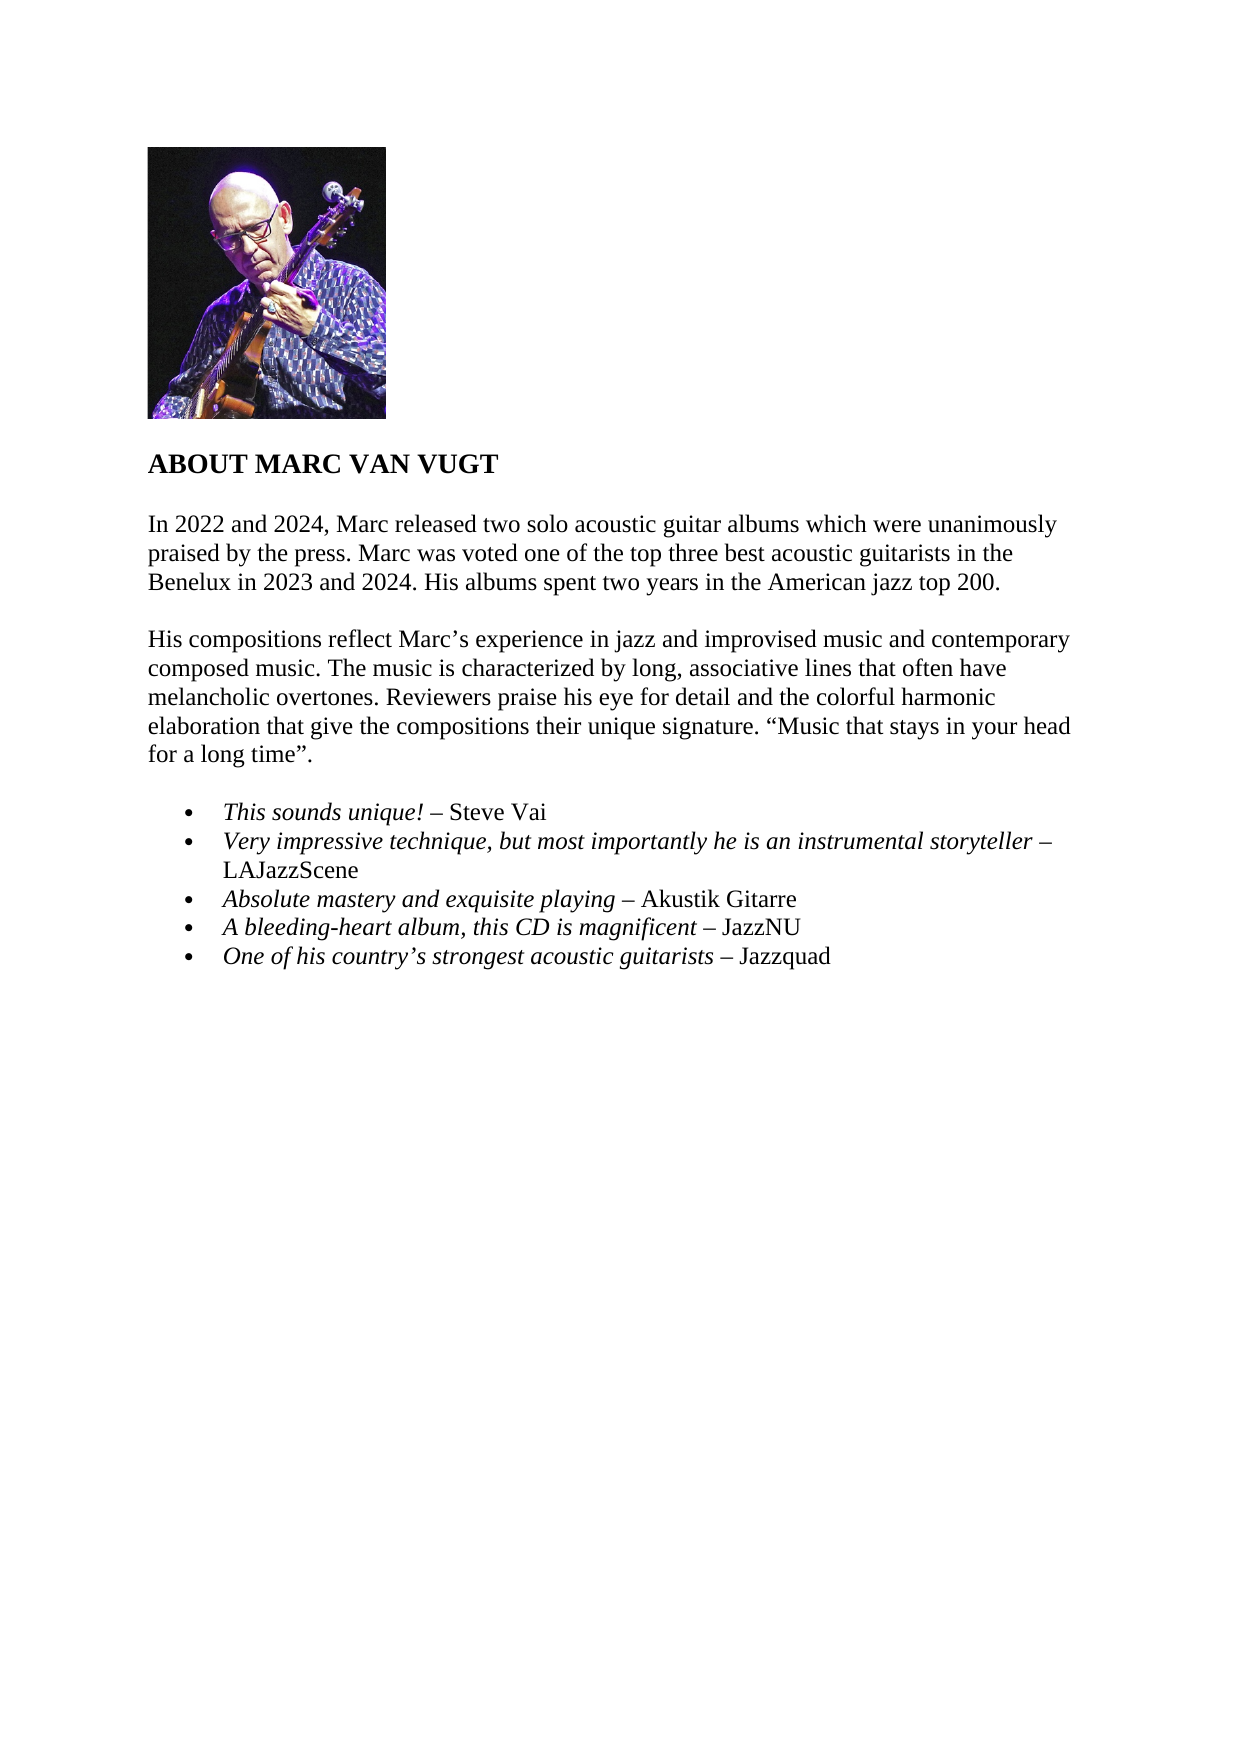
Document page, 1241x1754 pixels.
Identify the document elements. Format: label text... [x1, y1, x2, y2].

list One of his country’s strongest acoustic guitarists – Jazzquad [185, 941, 1093, 970]
text ABOUT MARC VAN VUGT [148, 448, 1093, 480]
picture [147, 147, 386, 419]
text His compositions reflect Marc’s experience in jazz and improvised music and contemporary composed music. The music is characterized by long, associative lines that often have melancholic overtones. Reviewers praise his eye for detail and the colorful harmonic elaboration that give the compositions their unique signature. “Music that stays in your head for a long time”. [148, 624, 1093, 768]
list Absolute mastery and exquisite playing – Akustik Gitarre [185, 884, 1093, 912]
list Very impressive technique, but most importantly he is an instrumental storyteller – LAJazzScene [185, 826, 1093, 884]
list This sounds unique! – Steve Vai [185, 797, 1093, 826]
text In 2022 and 2024, Marc released two solo acoustic guitar albums which were unanimously praised by the press. Marc was voted one of the top three best acoustic guitarists in the Benelux in 2023 and 2024. His albums spent two years in the American jazz top 200. [148, 509, 1093, 595]
list A bleeding-heart album, this CD is magnificent – JazzNU [185, 912, 1093, 941]
